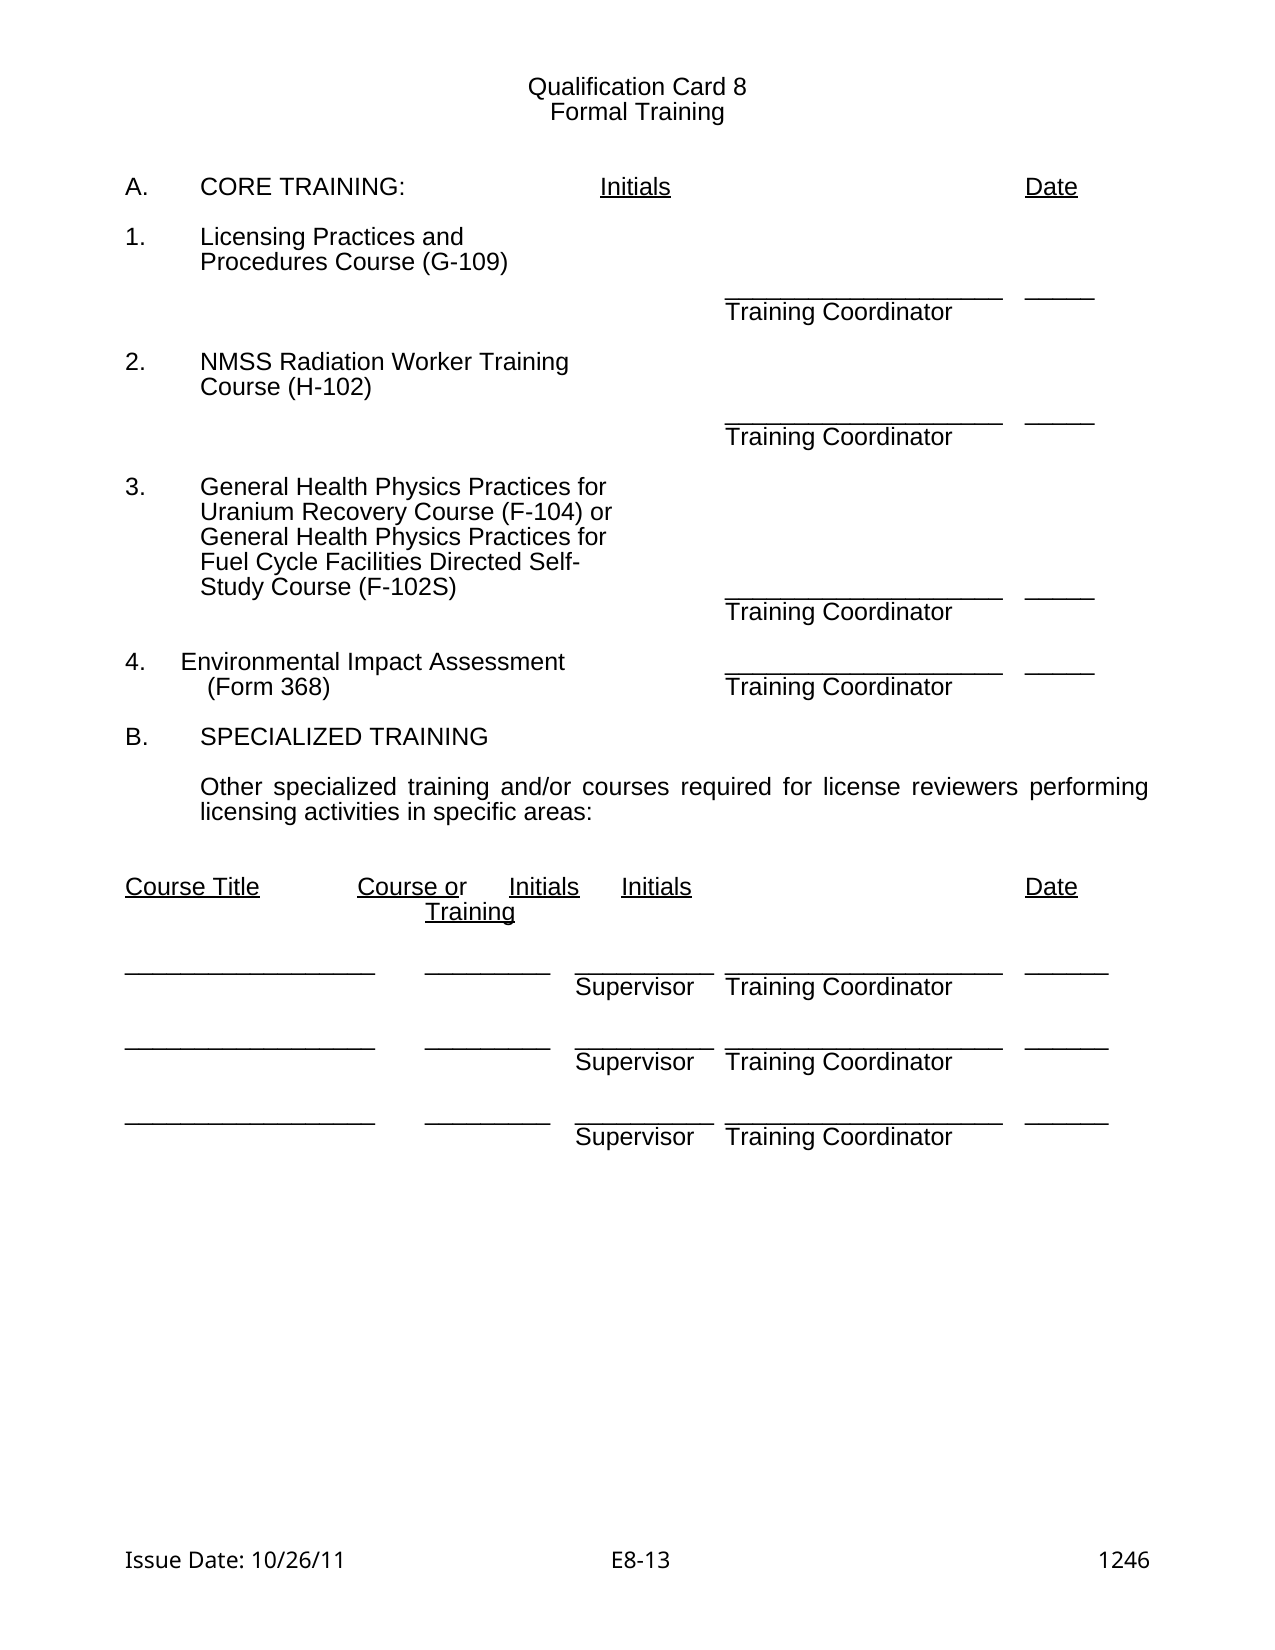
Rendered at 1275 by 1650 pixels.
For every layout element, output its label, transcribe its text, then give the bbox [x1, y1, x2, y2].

text __________________ _________ __________ ____________________ ______ [125, 1025, 1150, 1050]
text __________________ _________ __________ ____________________ ______ [125, 950, 1150, 975]
text Training [125, 900, 1150, 925]
text 2. NMSS Radiation Worker Training [125, 350, 1150, 375]
text Other specialized training and/or courses required for license reviewers performing licensing activities in specific areas: [200, 775, 1150, 825]
text Course Title Course or Initials Initials Date [125, 875, 1150, 900]
text __________________ _________ __________ ____________________ ______ [125, 1100, 1150, 1125]
text Supervisor Training Coordinator [125, 1050, 1150, 1075]
text Formal Training [125, 100, 1150, 125]
text General Health Physics Practices for [125, 525, 1150, 550]
text 4. Environmental Impact Assessment ____________________ _____ [125, 650, 1150, 675]
text Training Coordinator [125, 300, 1150, 325]
text Training Coordinator [125, 425, 1150, 450]
text Supervisor Training Coordinator [125, 975, 1150, 1000]
text 3. General Health Physics Practices for [125, 475, 1150, 500]
text Procedures Course (G-109) ____________________ _____ [200, 250, 1150, 300]
list CORE TRAINING: Initials Date [125, 175, 1150, 200]
text (Form 368) Training Coordinator [125, 675, 1150, 700]
text Training Coordinator [200, 600, 1150, 625]
text Study Course (F-102S) ____________________ _____ [200, 575, 1150, 600]
text Supervisor Training Coordinator [125, 1125, 1150, 1150]
text Uranium Recovery Course (F-104) or [125, 500, 1150, 525]
text Qualification Card 8 [125, 75, 1150, 100]
list SPECIALIZED TRAINING [125, 725, 1150, 750]
text 1. Licensing Practices and [125, 225, 1150, 250]
text Course (H-102) ____________________ _____ [200, 375, 1150, 425]
text Fuel Cycle Facilities Directed Self- [125, 550, 1150, 575]
